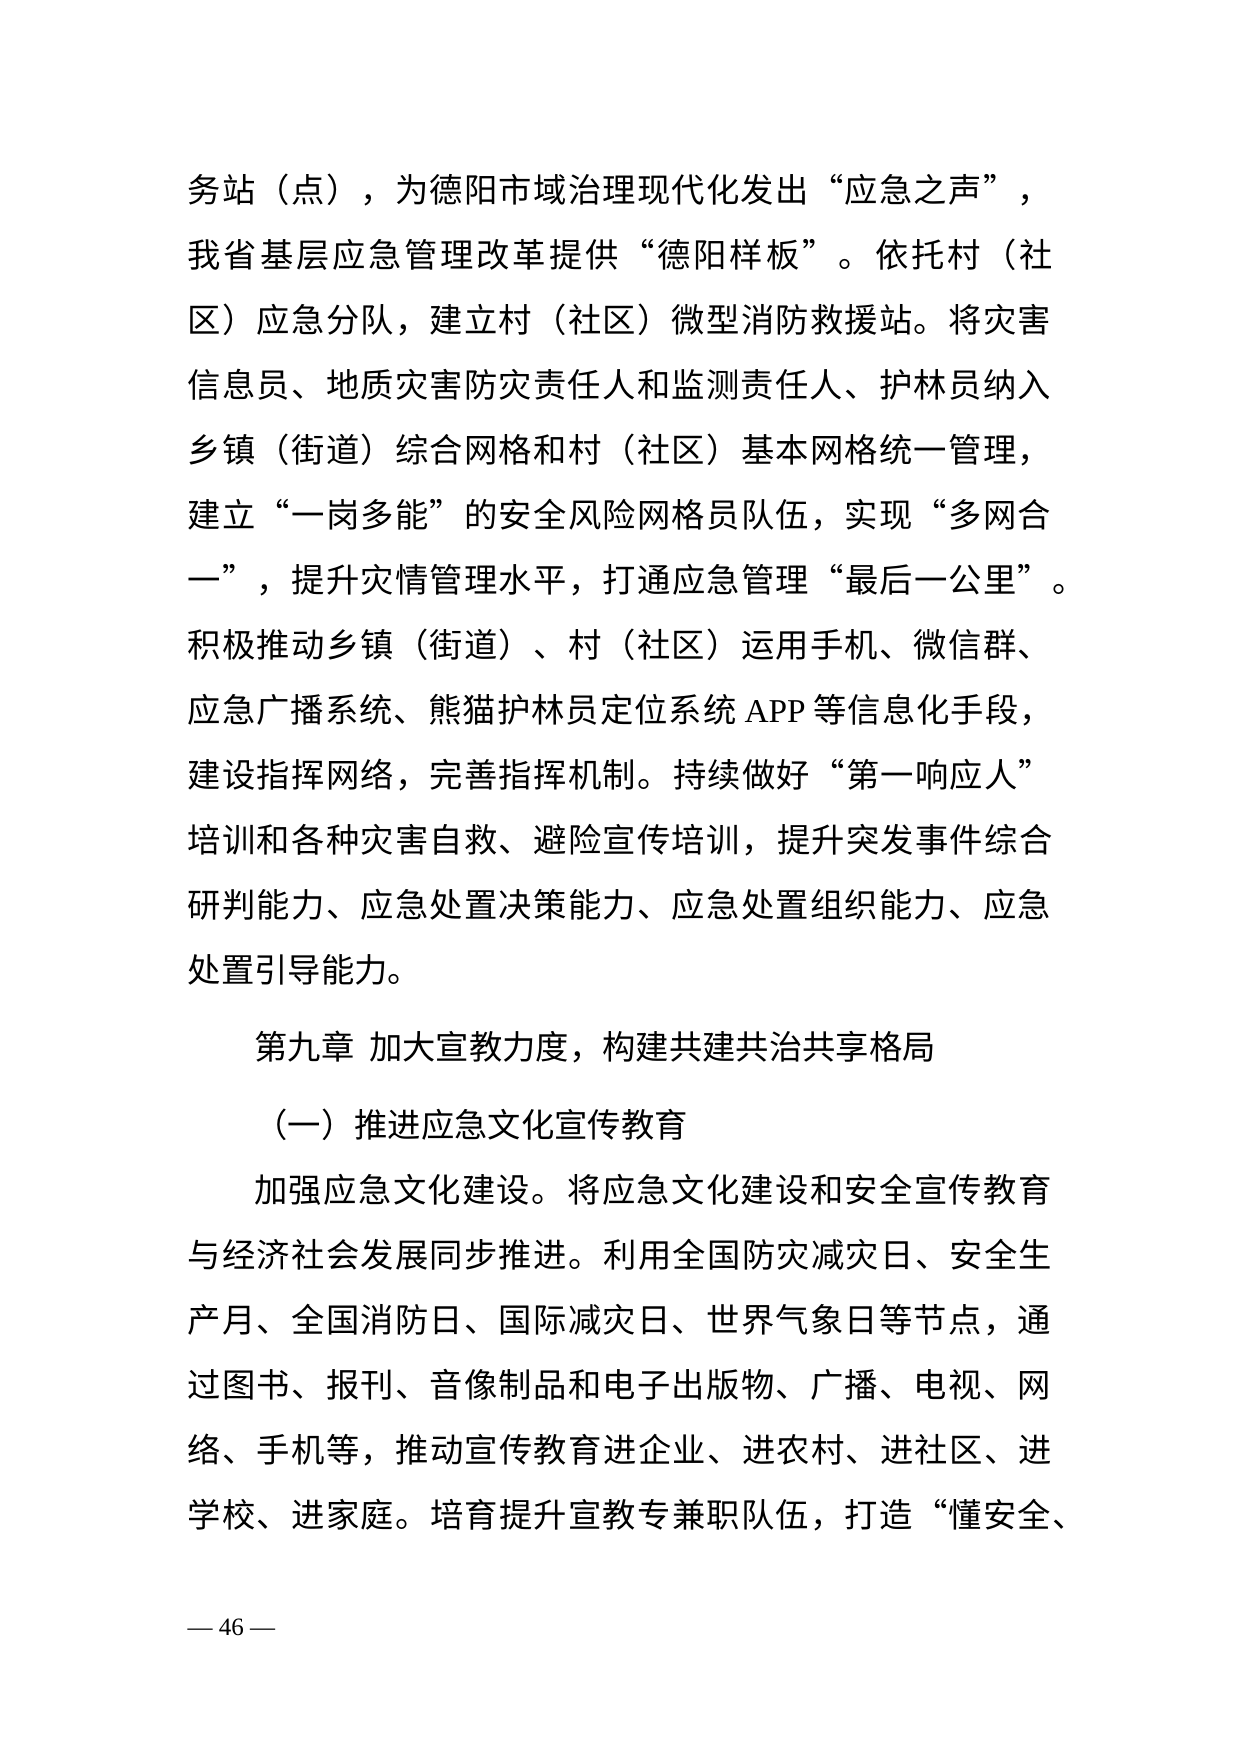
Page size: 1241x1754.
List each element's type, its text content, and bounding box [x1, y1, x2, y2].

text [187, 1155, 1053, 1545]
text （一）推进应急文化宣传教育 [187, 1090, 1053, 1155]
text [187, 155, 1053, 1000]
text 第九章 加大宣教力度，构建共建共治共享格局 [187, 1013, 1053, 1078]
